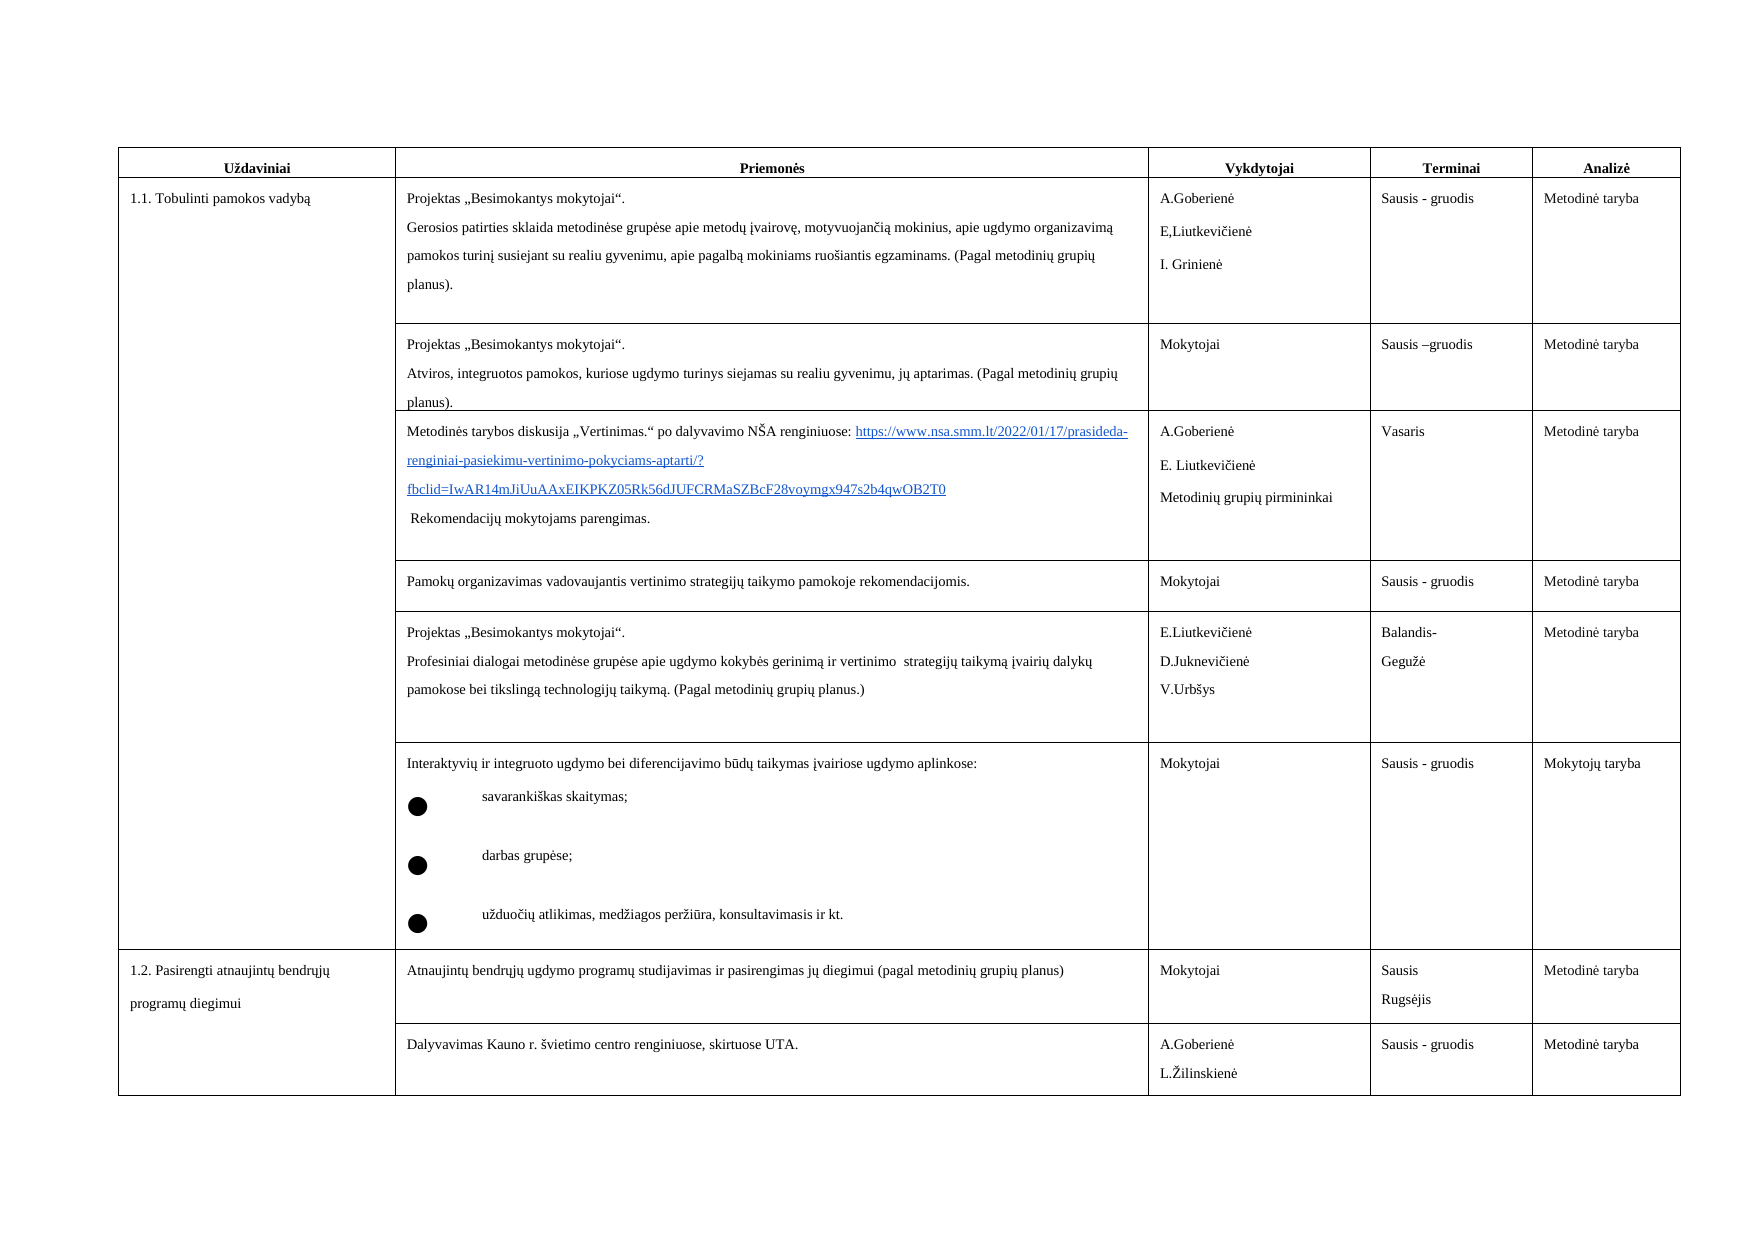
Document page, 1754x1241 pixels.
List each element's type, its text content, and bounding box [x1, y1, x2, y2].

table_cell Balandis- Gegužė [1371, 612, 1532, 742]
table_cell Mokytojų taryba [1533, 743, 1680, 949]
table_cell Pamokų organizavimas vadovaujantis vertinimo strategijų taikymo pamokoje rekomendacijomis. [396, 561, 1148, 611]
table_cell Mokytojai [1149, 324, 1370, 410]
table_cell 1.1. Tobulinti pamokos vadybą [119, 178, 395, 949]
table_header Priemonės [396, 148, 1148, 177]
table_cell 1.2. Pasirengti atnaujintų bendrųjų programų diegimui [119, 950, 395, 1095]
table_cell Sausis - gruodis [1371, 1024, 1532, 1095]
table_cell Metodinė taryba [1533, 411, 1680, 560]
table_cell Sausis Rugsėjis [1371, 950, 1532, 1023]
table_cell E.Liutkevičienė D.Juknevičienė V.Urbšys [1149, 612, 1370, 742]
table_cell Mokytojai [1149, 561, 1370, 611]
table_cell Sausis - gruodis [1371, 743, 1532, 949]
table_cell A.Goberienė E,Liutkevičienė I. Grinienė [1149, 178, 1370, 323]
table_cell Projektas „Besimokantys mokytojai“. Profesiniai dialogai metodinėse grupėse apie ugdymo kokybės gerinimą ir vertinimo strategijų taikymą įvairių dalykų pamokose bei tikslingą technologijų taikymą. (Pagal metodinių grupių planus.) [396, 612, 1148, 742]
table_cell Interaktyvių ir integruoto ugdymo bei diferencijavimo būdų taikymas įvairiose ugdymo aplinkose: savarankiškas skaitymas; darbas grupėse; užduočių atlikimas, medžiagos peržiūra, konsultavimasis ir kt. [396, 743, 1148, 949]
table_cell A.Goberienė E. Liutkevičienė Metodinių grupių pirmininkai [1149, 411, 1370, 560]
table_cell Metodinės tarybos diskusija „Vertinimas.“ po dalyvavimo NŠA renginiuose: https://www.nsa.smm.lt/2022/01/17/prasideda-renginiai-pasiekimu-vertinimo-pokyciams-aptarti/?fbclid=IwAR14mJiUuAAxEIKPKZ05Rk56dJUFCRMaSZBcF28voymgx947s2b4qwOB2T0 Rekomendacijų mokytojams parengimas. [396, 411, 1148, 560]
table_cell A.Goberienė L.Žilinskienė [1149, 1024, 1370, 1095]
table_cell Metodinė taryba [1533, 561, 1680, 611]
table_cell Vasaris [1371, 411, 1532, 560]
table_cell Metodinė taryba [1533, 612, 1680, 742]
table_cell Atnaujintų bendrųjų ugdymo programų studijavimas ir pasirengimas jų diegimui (pagal metodinių grupių planus) [396, 950, 1148, 1023]
table_cell Mokytojai [1149, 950, 1370, 1023]
table_cell Metodinė taryba [1533, 1024, 1680, 1095]
table_cell Mokytojai [1149, 743, 1370, 949]
table_cell Projektas „Besimokantys mokytojai“. Gerosios patirties sklaida metodinėse grupėse apie metodų įvairovę, motyvuojančią mokinius, apie ugdymo organizavimą pamokos turinį susiejant su realiu gyvenimu, apie pagalbą mokiniams ruošiantis egzaminams. (Pagal metodinių grupių planus). [396, 178, 1148, 323]
table_header Uždaviniai [119, 148, 395, 177]
table_cell Metodinė taryba [1533, 950, 1680, 1023]
table_header Vykdytojai [1149, 148, 1370, 177]
table_cell Projektas „Besimokantys mokytojai“. Atviros, integruotos pamokos, kuriose ugdymo turinys siejamas su realiu gyvenimu, jų aptarimas. (Pagal metodinių grupių planus). [396, 324, 1148, 410]
table_header Analizė [1533, 148, 1680, 177]
table_cell Sausis - gruodis [1371, 178, 1532, 323]
table_cell Metodinė taryba [1533, 178, 1680, 323]
table_cell Dalyvavimas Kauno r. švietimo centro renginiuose, skirtuose UTA. [396, 1024, 1148, 1095]
table_cell Metodinė taryba [1533, 324, 1680, 410]
table_cell Sausis –gruodis [1371, 324, 1532, 410]
table_cell Sausis - gruodis [1371, 561, 1532, 611]
table_header Terminai [1371, 148, 1532, 177]
